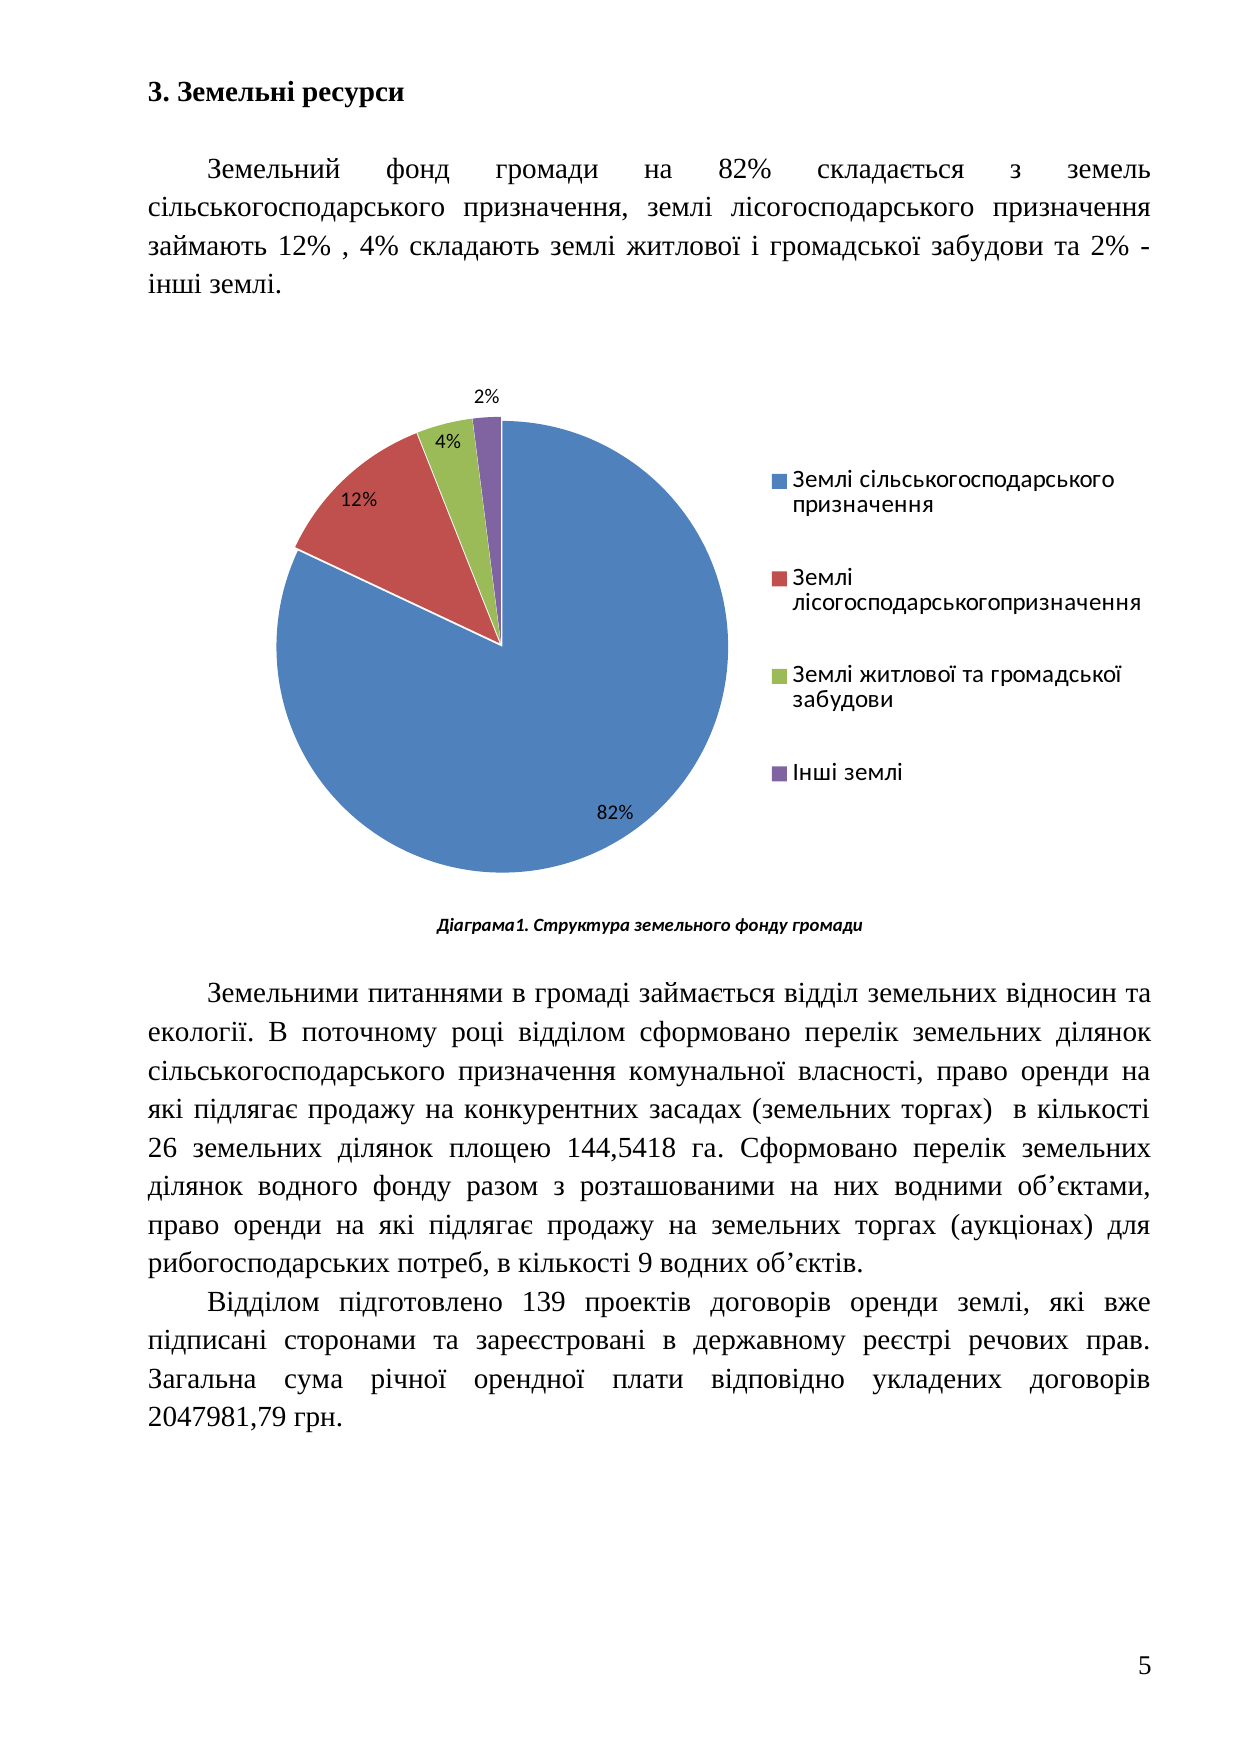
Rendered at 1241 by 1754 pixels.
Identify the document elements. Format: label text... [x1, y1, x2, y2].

text Земельними питаннями в громаді займається відділ земельних відносин та екології. В поточному році відділом сформовано перелік земельних ділянок сільськогосподарського призначення комунальної власності, право оренди на які підлягає продажу на конкурентних засадах (земельних торгах) в кількості 26 земельних ділянок площею 144,5418 га. Сформовано перелік земельних ділянок водного фонду разом з розташованими на них водними об’єктами, право оренди на які підлягає продажу на земельних торгах (аукціонах) для рибогосподарських потреб, в кількості 9 водних об’єктів. [148, 976, 1152, 1279]
list 3. Земельні ресурси [148, 74, 1152, 107]
text Відділом підготовлено 139 проектів договорів оренди землі, які вже підписані сторонами та зареєстровані в державному реєстрі речових прав. Загальна сума річної орендної плати відповідно укладених договорів 2047981,79 грн. [148, 1284, 1152, 1433]
text Земельний фонд громади на 82% складається з земель сільськогосподарського призначення, землі лісогосподарського призначення займають 12% , 4% складають землі житлової і громадської забудови та 2% - інші землі. [148, 151, 1152, 300]
text Діаграма1. Структура земельного фонду громади [148, 913, 1152, 936]
